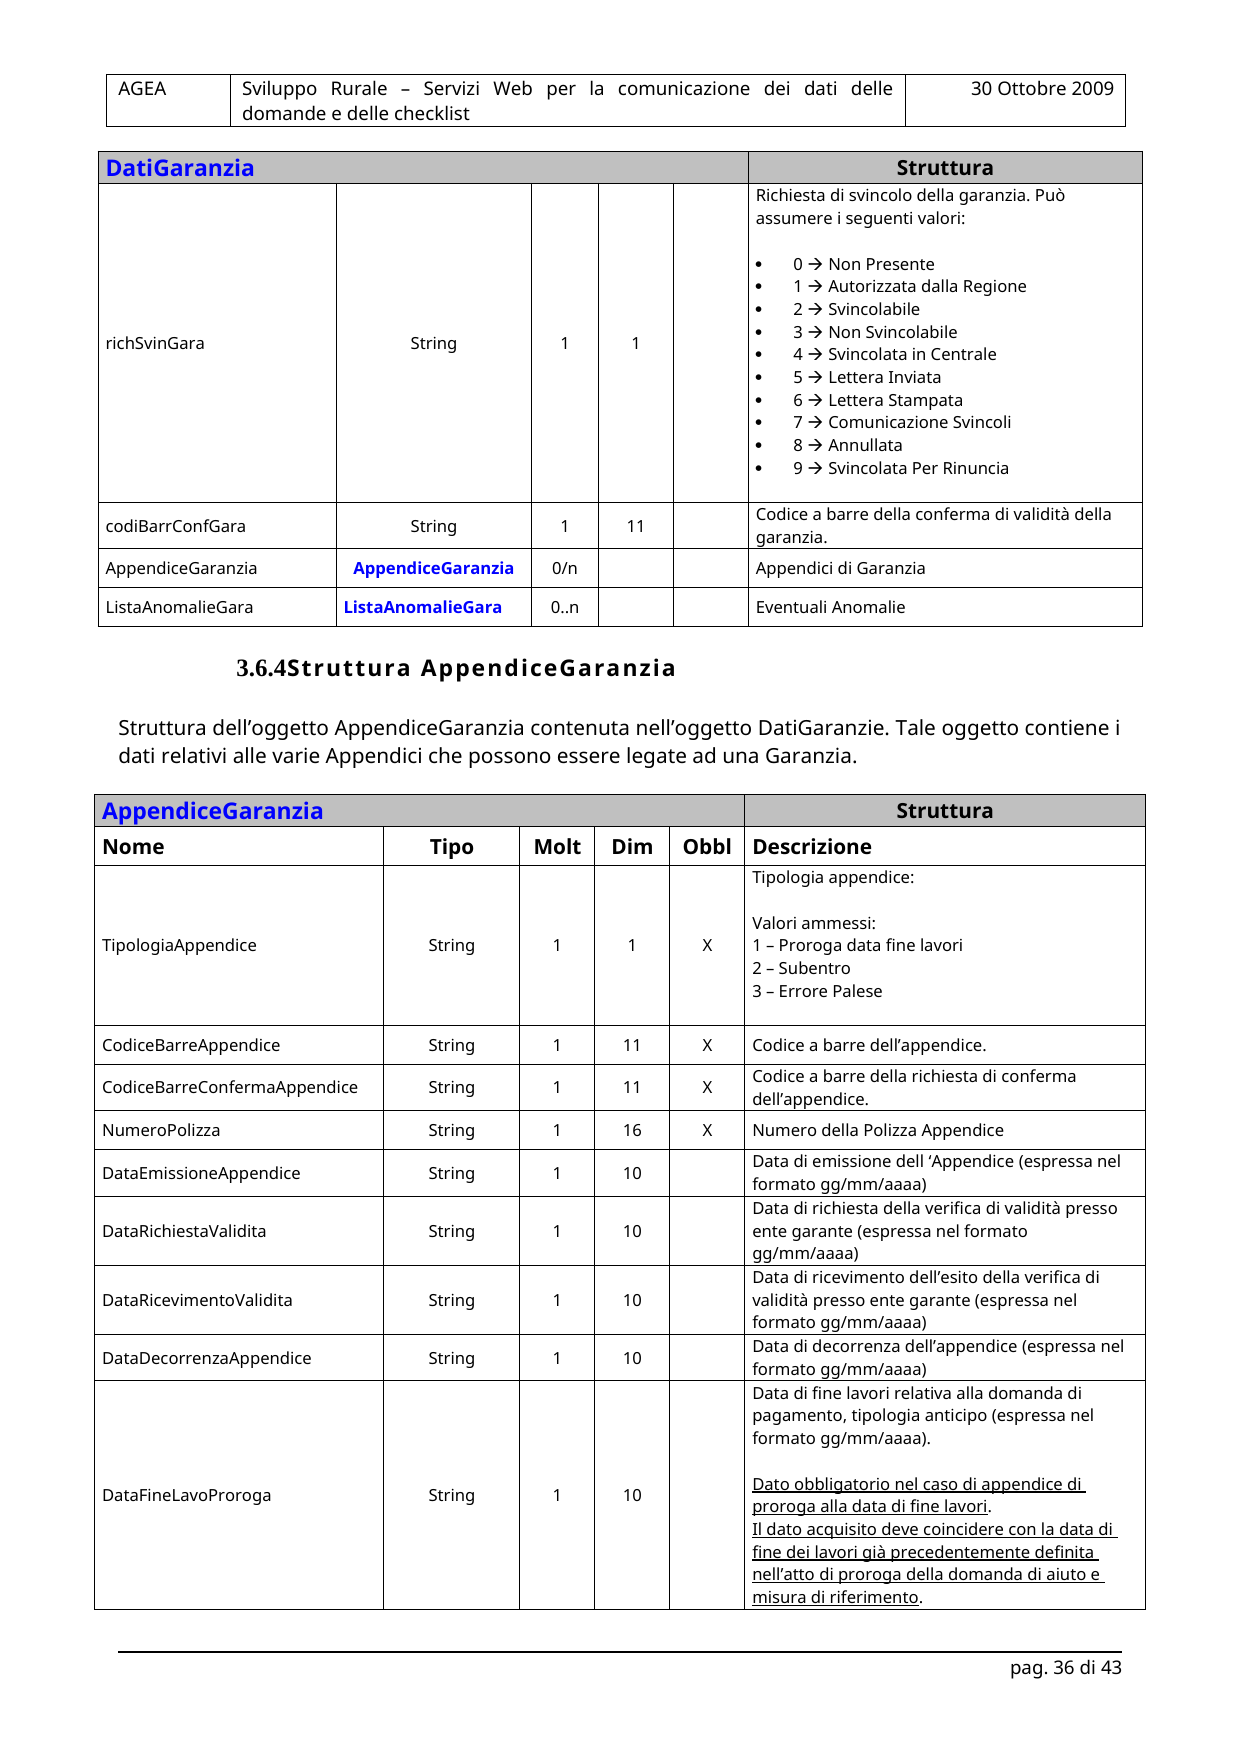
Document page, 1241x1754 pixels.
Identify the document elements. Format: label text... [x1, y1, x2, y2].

table_cell 11 [599, 503, 673, 548]
table_cell 1 [532, 503, 598, 548]
table_cell richSvinGara [99, 184, 336, 502]
table_header AppendiceGaranzia [95, 795, 744, 826]
table_cell String [337, 503, 531, 548]
table_cell 1 [595, 866, 669, 1025]
table_cell 11 [595, 1065, 669, 1110]
table_cell 16 [595, 1111, 669, 1149]
table_cell 10 [595, 1335, 669, 1380]
table_cell [670, 1381, 744, 1608]
table_cell Tipologia appendice: Valori ammessi: 1 – Proroga data fine lavori 2 – Subentro 3 – Errore Palese [745, 866, 1145, 1025]
table_cell Data di emissione dell ‘Appendice (espressa nel formato gg/mm/aaaa) [745, 1150, 1145, 1196]
table_cell String [384, 1266, 519, 1334]
table_cell String [384, 1335, 519, 1380]
table_cell 1 [520, 866, 594, 1025]
table_cell 0/n [532, 549, 598, 587]
table_cell DataDecorrenzaAppendice [95, 1335, 383, 1380]
table_cell Appendici di Garanzia [749, 549, 1142, 587]
table_cell CodiceBarreAppendice [95, 1026, 383, 1064]
table_cell X [670, 1111, 744, 1149]
table_cell Data di decorrenza dell’appendice (espressa nel formato gg/mm/aaaa) [745, 1335, 1145, 1380]
table_cell [670, 1335, 744, 1380]
table_cell 0..n [532, 588, 598, 626]
table_cell Richiesta di svincolo della garanzia. Può assumere i seguenti valori: 0 Non Presente 1 Autorizzata dalla Regione 2 Svincolabile 3 Non Svincolabile 4 Svincolata in Centrale 5 Lettera Inviata 6 Lettera Stampata 7 Comunicazione Svincoli 8 Annullata 9 Svincolata Per Rinuncia [749, 184, 1142, 502]
table_cell 1 [520, 1111, 594, 1149]
table_cell 1 [520, 1150, 594, 1196]
table_cell [670, 1266, 744, 1334]
table_cell DataFineLavoProroga [95, 1381, 383, 1608]
table_cell Codice a barre dell’appendice. [745, 1026, 1145, 1064]
table_cell 10 [595, 1266, 669, 1334]
table_cell Molt [520, 827, 594, 865]
table_cell 1 [520, 1065, 594, 1110]
table_cell [674, 549, 748, 587]
table_cell codiBarrConfGara [99, 503, 336, 548]
table_cell 1 [599, 184, 673, 502]
text Struttura dell’oggetto AppendiceGaranzia contenuta nell’oggetto DatiGaranzie. Tale oggetto contiene i dati relativi alle varie Appendici che possono essere legate ad una Garanzia. [118, 713, 1122, 770]
table_cell String [384, 1197, 519, 1265]
table_cell [670, 1150, 744, 1196]
table_cell Descrizione [745, 827, 1145, 865]
table_cell 1 [532, 184, 598, 502]
table_header DatiGaranzia [99, 152, 748, 183]
table_cell 1 [520, 1266, 594, 1334]
table_cell Dim [595, 827, 669, 865]
table_cell AppendiceGaranzia [99, 549, 336, 587]
table_header Struttura [749, 152, 1142, 183]
table_cell Codice a barre della conferma di validità della garanzia. [749, 503, 1142, 548]
table_cell [670, 1197, 744, 1265]
table_header Struttura [745, 795, 1145, 826]
table_cell 1 [520, 1197, 594, 1265]
table_cell DataRicevimentoValidita [95, 1266, 383, 1334]
table_cell [599, 549, 673, 587]
table_cell [674, 588, 748, 626]
table_cell DataEmissioneAppendice [95, 1150, 383, 1196]
table_cell 1 [520, 1335, 594, 1380]
table_cell ListaAnomalieGara [99, 588, 336, 626]
table_cell String [337, 184, 531, 502]
subtitle Struttura AppendiceGaranzia [236, 652, 1122, 683]
table_cell Tipo [384, 827, 519, 865]
table_cell String [384, 866, 519, 1025]
table_cell String [384, 1111, 519, 1149]
table_cell NumeroPolizza [95, 1111, 383, 1149]
table_cell 10 [595, 1150, 669, 1196]
table_cell X [670, 866, 744, 1025]
table_cell 10 [595, 1197, 669, 1265]
table_cell Eventuali Anomalie [749, 588, 1142, 626]
table_cell Obbl [670, 827, 744, 865]
table_cell [674, 184, 748, 502]
table_cell 10 [595, 1381, 669, 1608]
table_cell Data di fine lavori relativa alla domanda di pagamento, tipologia anticipo (espressa nel formato gg/mm/aaaa). Dato obbligatorio nel caso di appendice di proroga alla data di fine lavori. Il dato acquisito deve coincidere con la data di fine dei lavori già precedentemente definita nell’atto di proroga della domanda di aiuto e misura di riferimento. [745, 1381, 1145, 1608]
table_cell Data di richiesta della verifica di validità presso ente garante (espressa nel formato gg/mm/aaaa) [745, 1197, 1145, 1265]
table_cell String [384, 1381, 519, 1608]
table_cell 1 [520, 1381, 594, 1608]
table_cell 11 [595, 1026, 669, 1064]
table_cell 1 [520, 1026, 594, 1064]
table_cell String [384, 1150, 519, 1196]
table_cell Codice a barre della richiesta di conferma dell’appendice. [745, 1065, 1145, 1110]
table_cell CodiceBarreConfermaAppendice [95, 1065, 383, 1110]
table_cell X [670, 1026, 744, 1064]
table_cell [674, 503, 748, 548]
table_cell [599, 588, 673, 626]
table_cell X [670, 1065, 744, 1110]
table_cell ListaAnomalieGara [337, 588, 531, 626]
table_cell DataRichiestaValidita [95, 1197, 383, 1265]
table_cell String [384, 1065, 519, 1110]
table_cell String [384, 1026, 519, 1064]
table_cell Numero della Polizza Appendice [745, 1111, 1145, 1149]
table_cell AppendiceGaranzia [337, 549, 531, 587]
table_cell TipologiaAppendice [95, 866, 383, 1025]
table_cell Data di ricevimento dell’esito della verifica di validità presso ente garante (espressa nel formato gg/mm/aaaa) [745, 1266, 1145, 1334]
table_cell Nome [95, 827, 383, 865]
